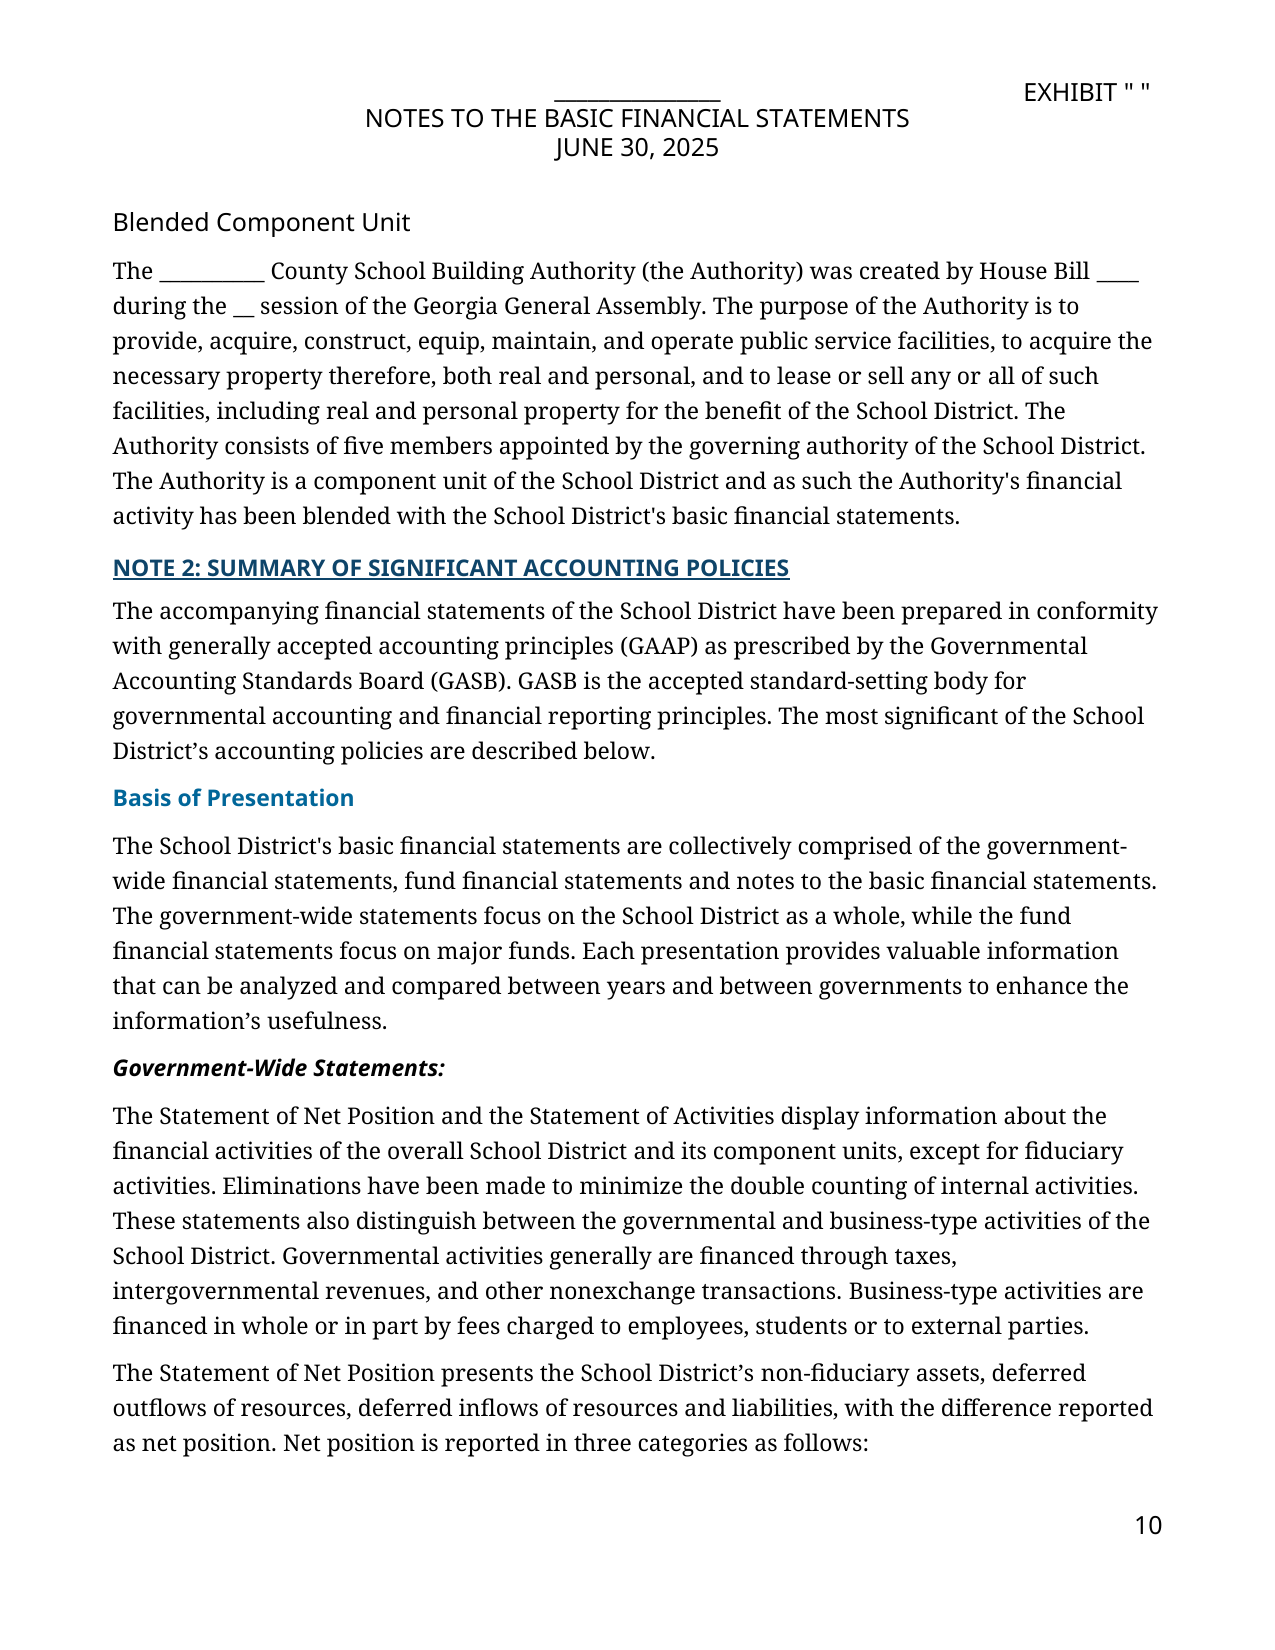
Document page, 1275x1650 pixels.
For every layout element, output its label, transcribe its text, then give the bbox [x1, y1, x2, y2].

text NOTE 2: SUMMARY OF SIGNIFICANT ACCOUNTING POLICIES [112, 551, 1162, 583]
text The School District's basic financial statements are collectively comprised of the government-wide financial statements, fund financial statements and notes to the basic financial statements. The government-wide statements focus on the School District as a whole, while the fund financial statements focus on major funds. Each presentation provides valuable information that can be analyzed and compared between years and between governments to enhance the information’s usefulness. [112, 830, 1162, 1036]
text The Statement of Net Position presents the School District’s assets, deferred outflows of resources, deferred inflows of resources and liabilities, with the difference reported as net position. Net position is reported in three categories as follows: [112, 1357, 1162, 1458]
text Government-Wide Statements: [112, 1052, 1162, 1083]
text Basis of Presentation [112, 782, 1162, 813]
text The Statement of Net Position and the Statement of Activities display information about the financial activities of the overall School District. Eliminations have been made to minimize the double counting of internal activities. Governmental activities generally are financed through taxes, intergovernmental revenues, and other nonexchange transactions. [112, 1100, 1162, 1341]
text The accompanying financial statements of the School District have been prepared in conformity with generally accepted accounting principles (GAAP) as prescribed by the Governmental Accounting Standards Board (GASB). GASB is the accepted standard-setting body for governmental accounting and financial reporting principles. The most significant of the School District’s accounting policies are described below. [112, 595, 1162, 766]
